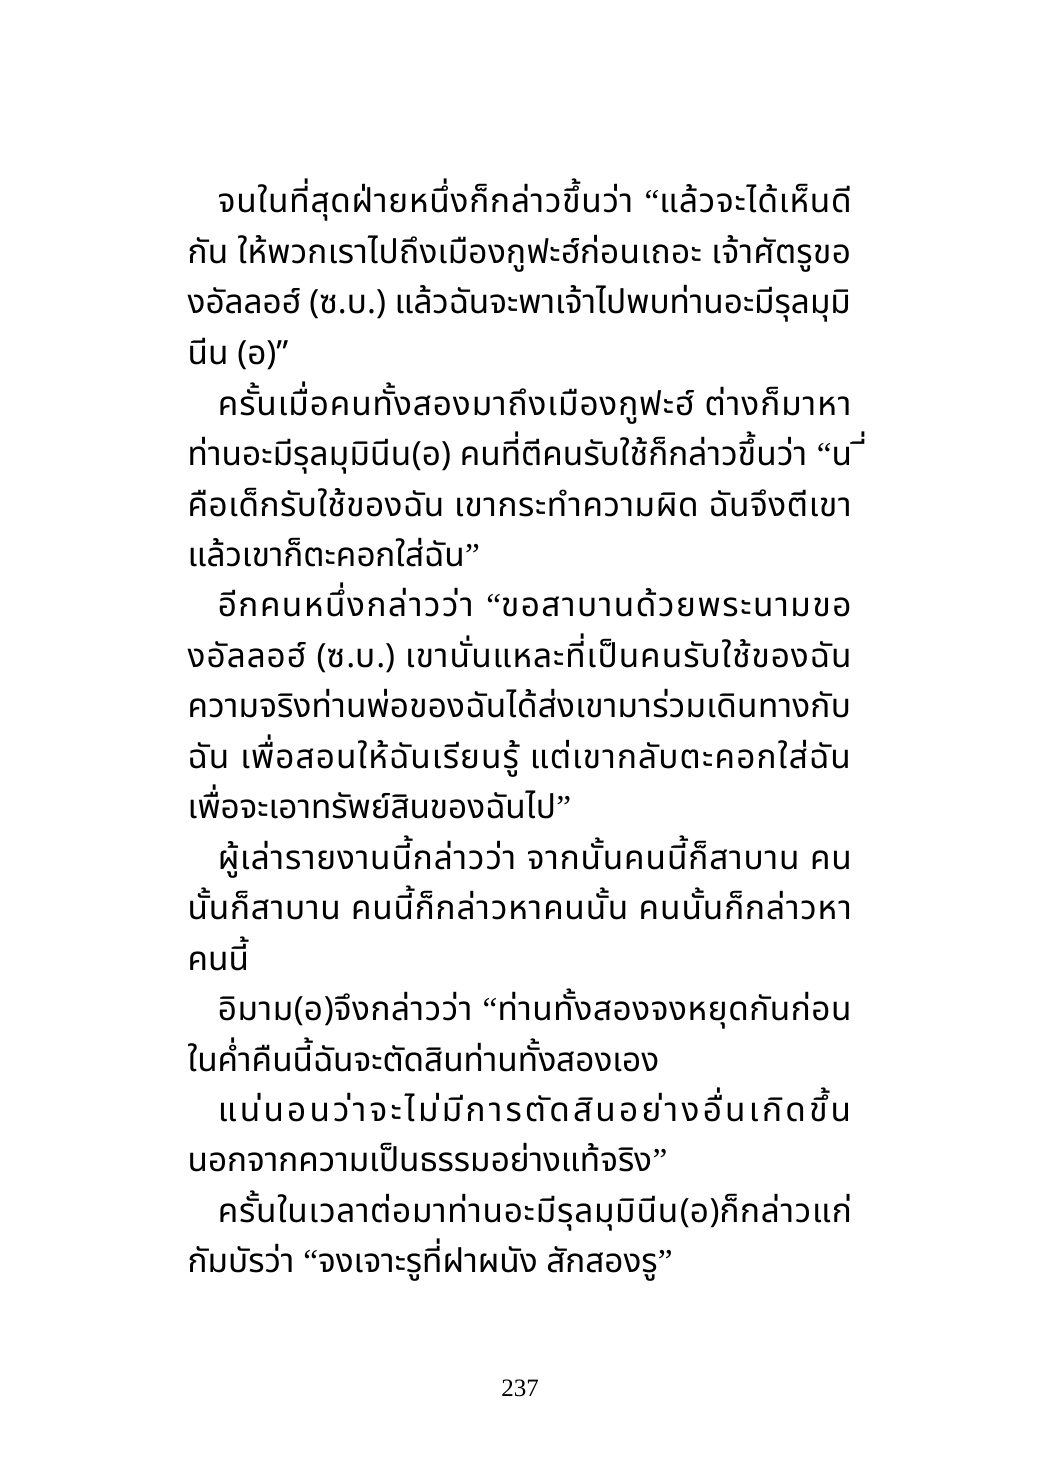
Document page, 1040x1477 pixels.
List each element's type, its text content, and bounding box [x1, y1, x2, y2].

text ผู้เล่ารายงานนี้กล่าวว่า จากนั้นคนนี้ก็สาบาน คนนั้นก็สาบาน คนนี้ก็กล่าวหาคนนั้น คนนั้นก็กล่าวหาคนนี้ [187, 834, 852, 985]
text ครั้นในเวลาต่อมาท่านอะมีรุลมุมินีน(อ)ก็กล่าวแก่กัมบัรว่า “จงเจาะรูที่ฝาผนัง สักสองรู” [187, 1187, 852, 1288]
text แน่นอนว่าจะไม่มีการตัดสินอย่างอื่นเกิดขึ้นนอกจากความเป็นธรรมอย่างแท้จริง” [187, 1086, 852, 1187]
text อีกคนหนึ่งกล่าวว่า “ขอสาบานด้วยพระนามของอัลลอฮ์ (ซ.บ.) เขานั่นแหละที่เป็นคนรับใช้ของฉัน ความจริงท่านพ่อของฉันได้ส่งเขามาร่วมเดินทางกับฉัน เพื่อสอนให้ฉันเรียนรู้ แต่เขากลับตะคอกใส่ฉันเพื่อจะเอาทรัพย์สินของฉันไป” [187, 581, 852, 834]
text จนในที่สุดฝ่ายหนึ่งก็กล่าวขึ้นว่า “แล้วจะได้เห็นดีกัน ให้พวกเราไปถึงเมืองกูฟะฮ์ก่อนเถอะ เจ้าศัตรูของอัลลอฮ์ (ซ.บ.) แล้วฉันจะพาเจ้าไปพบท่านอะมีรุลมุมินีน (อ)” [187, 177, 852, 379]
text อิมาม(อ)จึงกล่าวว่า “ท่านทั้งสองจงหยุดกันก่อน ในค่ำคืนนี้ฉันจะตัดสินท่านทั้งสองเอง [187, 985, 852, 1086]
text ครั้นเมื่อคนทั้งสองมาถึงเมืองกูฟะฮ์ ต่างก็มาหาท่านอะมีรุลมุมินีน(อ) คนที่ตีคนรับใช้ก็กล่าวขึ้นว่า “นี่คือเด็กรับใช้ของฉัน เขากระทำความผิด ฉันจึงตีเขาแล้วเขาก็ตะคอกใส่ฉัน” [187, 379, 852, 581]
